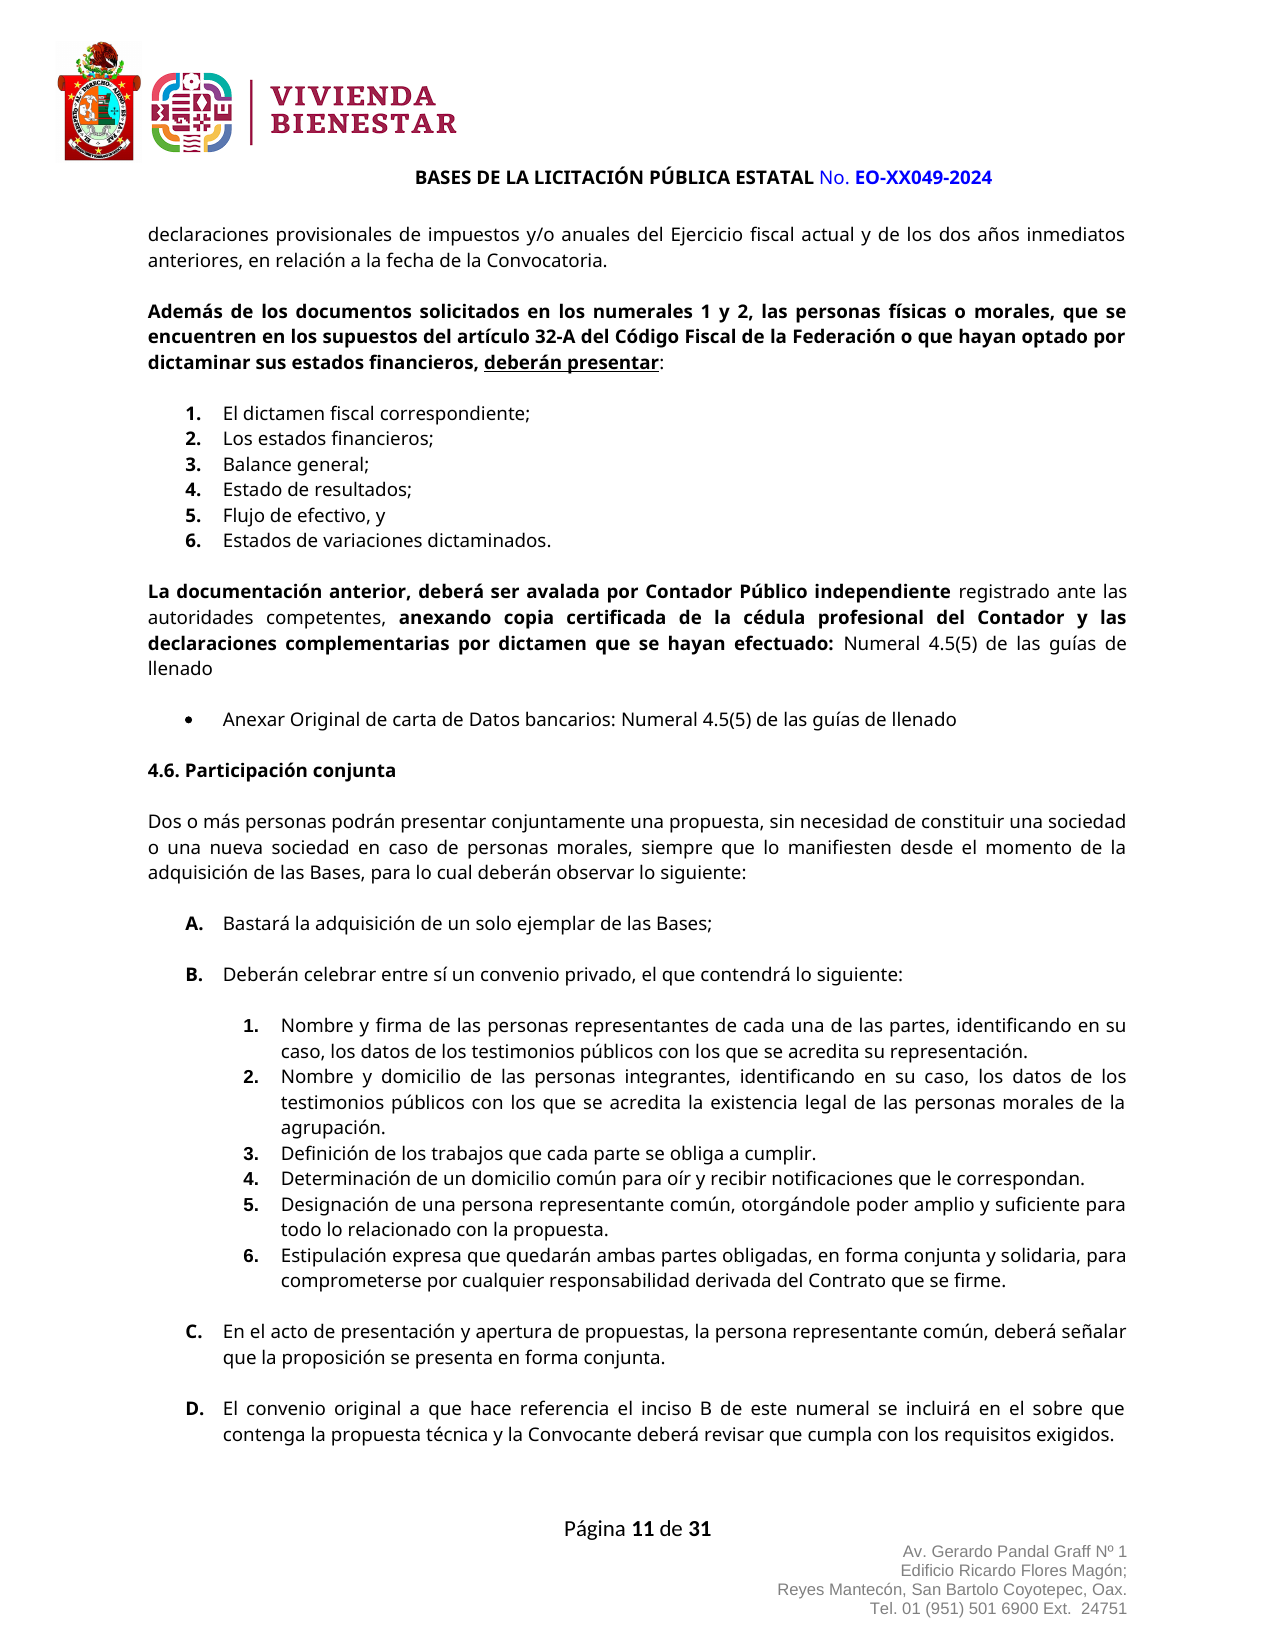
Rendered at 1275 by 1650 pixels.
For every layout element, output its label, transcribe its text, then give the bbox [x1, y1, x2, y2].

list Estados de variaciones dictaminados. [185, 528, 1127, 553]
list El convenio original a que hace referencia el inciso B de este numeral se incluirá en el sobre que contenga la propuesta técnica y la Convocante deberá revisar que cumpla con los requisitos exigidos. [185, 1395, 1127, 1446]
picture [147, 64, 473, 161]
list Definición de los trabajos que cada parte se obliga a cumplir. [243, 1140, 1127, 1166]
list Nombre y domicilio de las personas integrantes, identificando en su caso, los datos de los testimonios públicos con los que se acredita la existencia legal de las personas morales de la agrupación. [243, 1064, 1127, 1140]
list Designación de una persona representante común, otorgándole poder amplio y suficiente para todo lo relacionado con la propuesta. [243, 1191, 1127, 1242]
picture [55, 41, 143, 163]
list Los estados financieros; [185, 426, 1127, 451]
list Determinación de un domicilio común para oír y recibir notificaciones que le correspondan. [243, 1166, 1127, 1191]
text Además de los documentos solicitados en los numerales 1 y 2, las personas físicas o morales, que se encuentren en los supuestos del artículo 32-A del Código Fiscal de la Federación o que hayan optado por dictaminar sus estados financieros, deberán presentar: [148, 298, 1127, 374]
list Flujo de efectivo, y [185, 502, 1127, 528]
list Deberán celebrar entre sí un convenio privado, el que contendrá lo siguiente: [185, 962, 1127, 987]
list Anexar Original de carta de Datos bancarios: Numeral 4.5(5) de las guías de llenado [185, 706, 1127, 732]
list Bastará la adquisición de un solo ejemplar de las Bases; [185, 911, 1127, 936]
text La documentación anterior, deberá ser avalada por Contador Público independiente registrado ante las autoridades competentes, anexando copia certificada de la cédula profesional del Contador y las declaraciones complementarias por dictamen que se hayan efectuado: Numeral 4.5(5) de las guías de llenado [148, 579, 1127, 681]
list Estado de resultados; [185, 477, 1127, 502]
list El dictamen fiscal correspondiente; [185, 400, 1127, 426]
list Nombre y firma de las personas representantes de cada una de las partes, identificando en su caso, los datos de los testimonios públicos con los que se acredita su representación. [243, 1013, 1127, 1064]
list Estipulación expresa que quedarán ambas partes obligadas, en forma conjunta y solidaria, para comprometerse por cualquier responsabilidad derivada del Contrato que se firme. [243, 1242, 1127, 1293]
list Balance general; [185, 451, 1127, 477]
text Dos o más personas podrán presentar conjuntamente una propuesta, sin necesidad de constituir una sociedad o una nueva sociedad en caso de personas morales, siempre que lo manifiesten desde el momento de la adquisición de las Bases, para lo cual deberán observar lo siguiente: [148, 808, 1127, 885]
text 4.6. Participación conjunta [148, 757, 1127, 783]
list En el acto de presentación y apertura de propuestas, la persona representante común, deberá señalar que la proposición se presenta en forma conjunta. [185, 1319, 1127, 1370]
